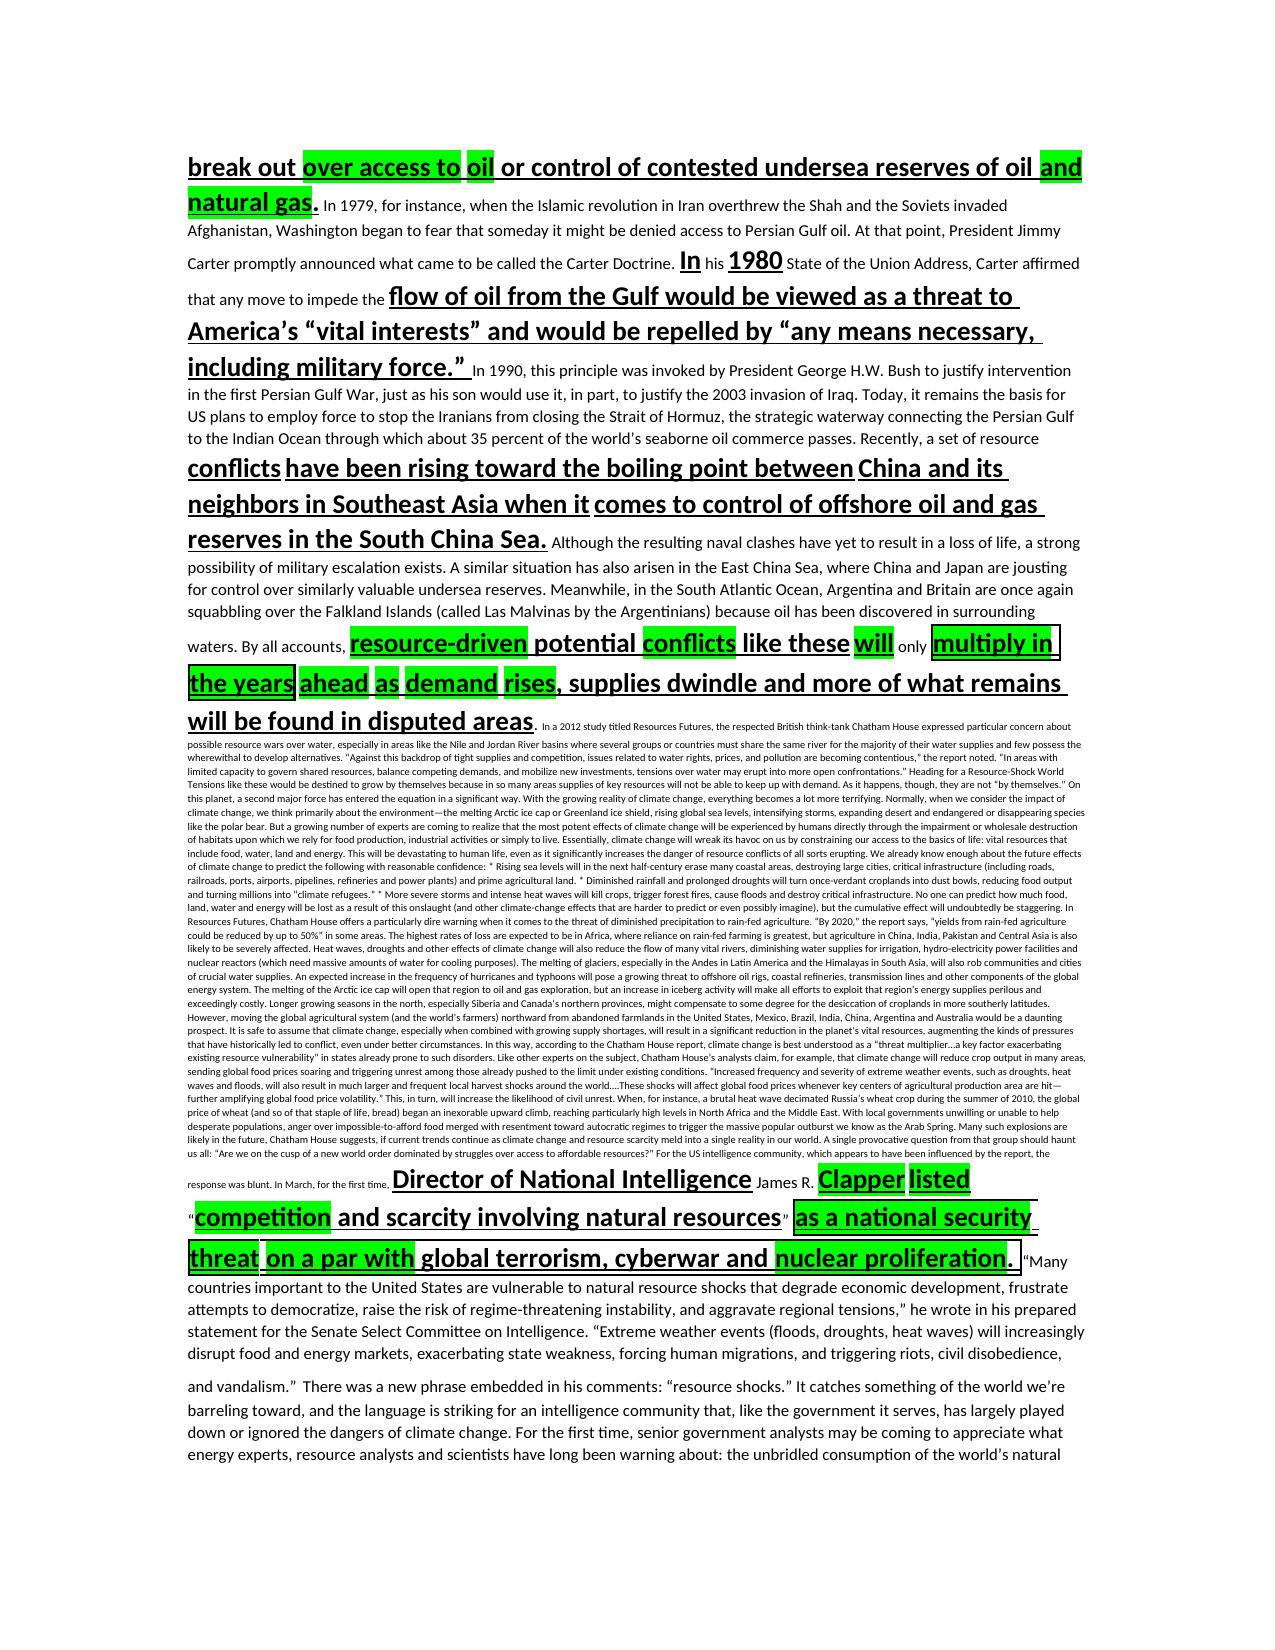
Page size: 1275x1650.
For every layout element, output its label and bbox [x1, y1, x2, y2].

text [187, 150, 1087, 1464]
